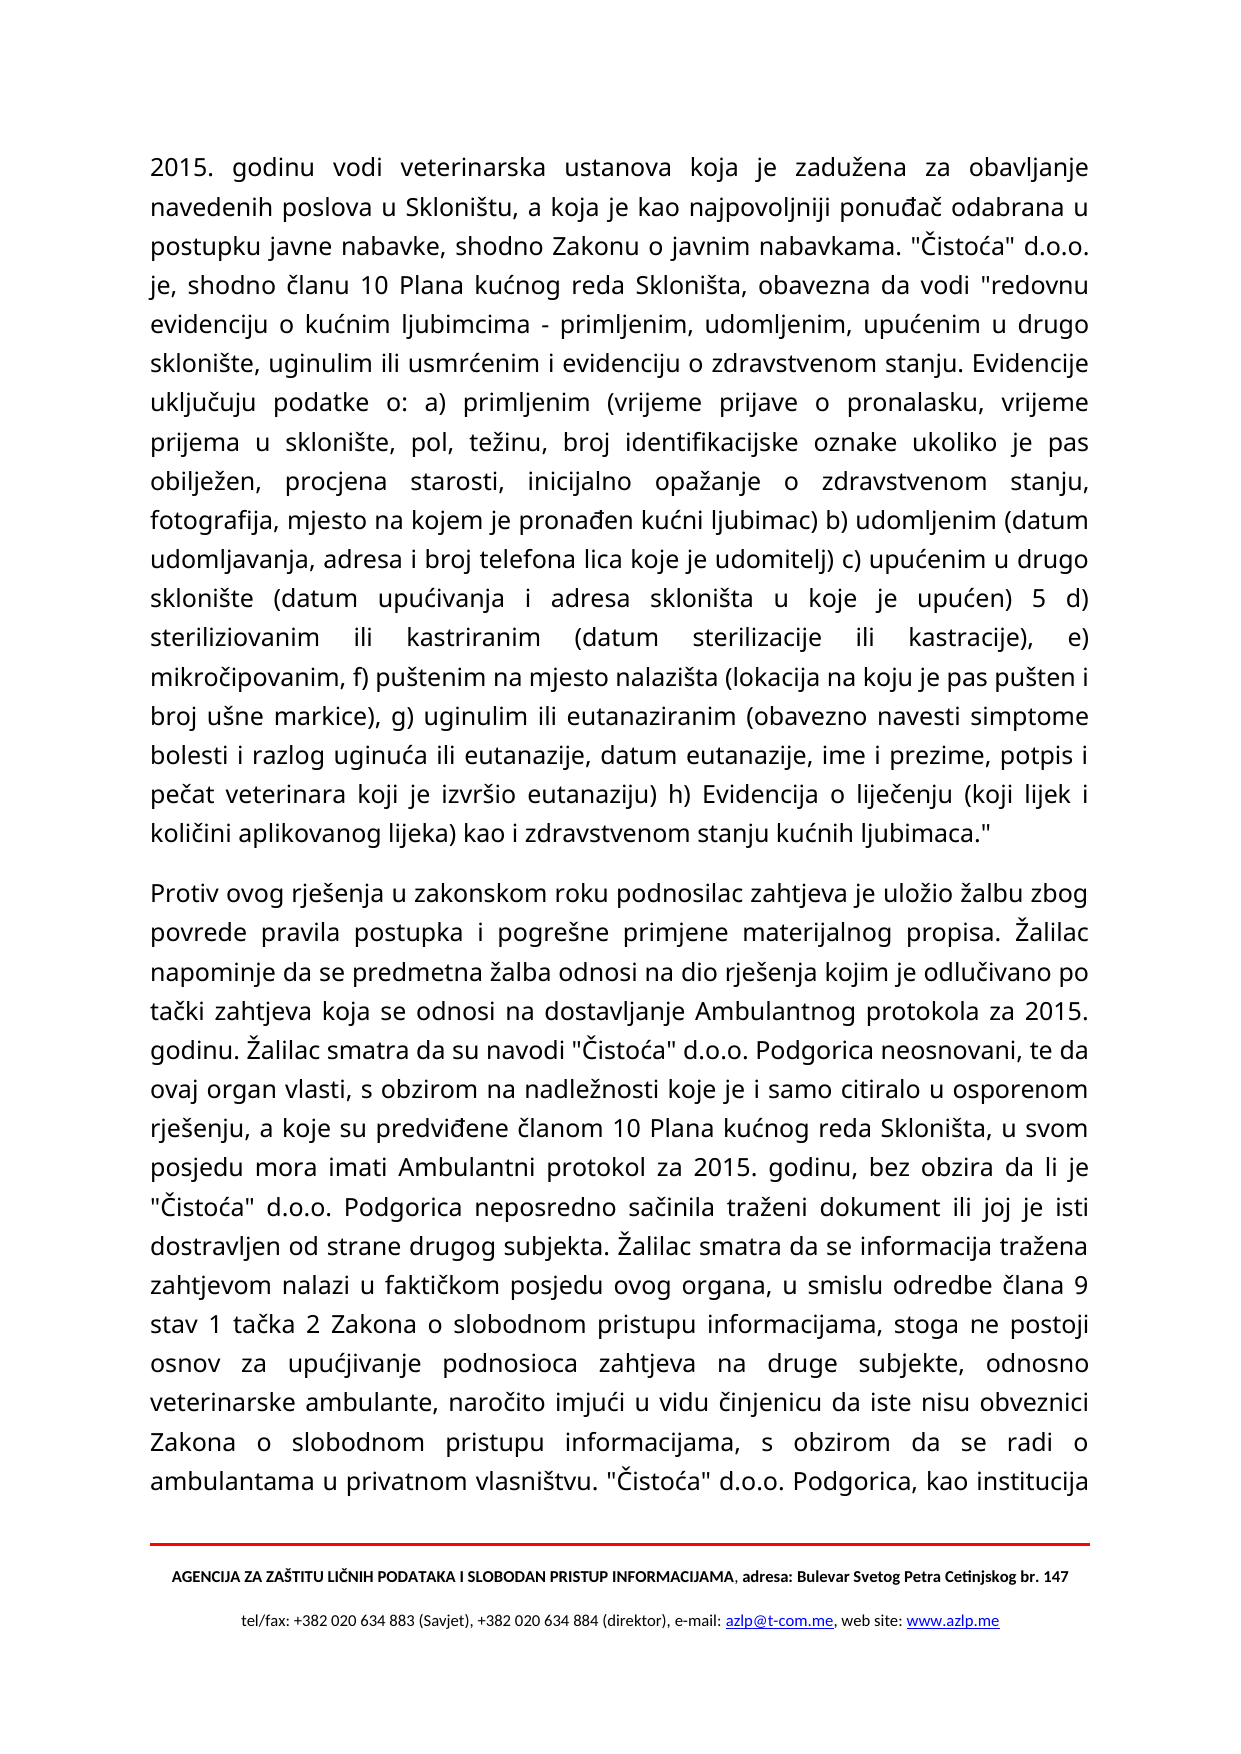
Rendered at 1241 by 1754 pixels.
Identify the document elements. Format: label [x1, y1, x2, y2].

text [150, 876, 1090, 1497]
text [150, 150, 1090, 850]
